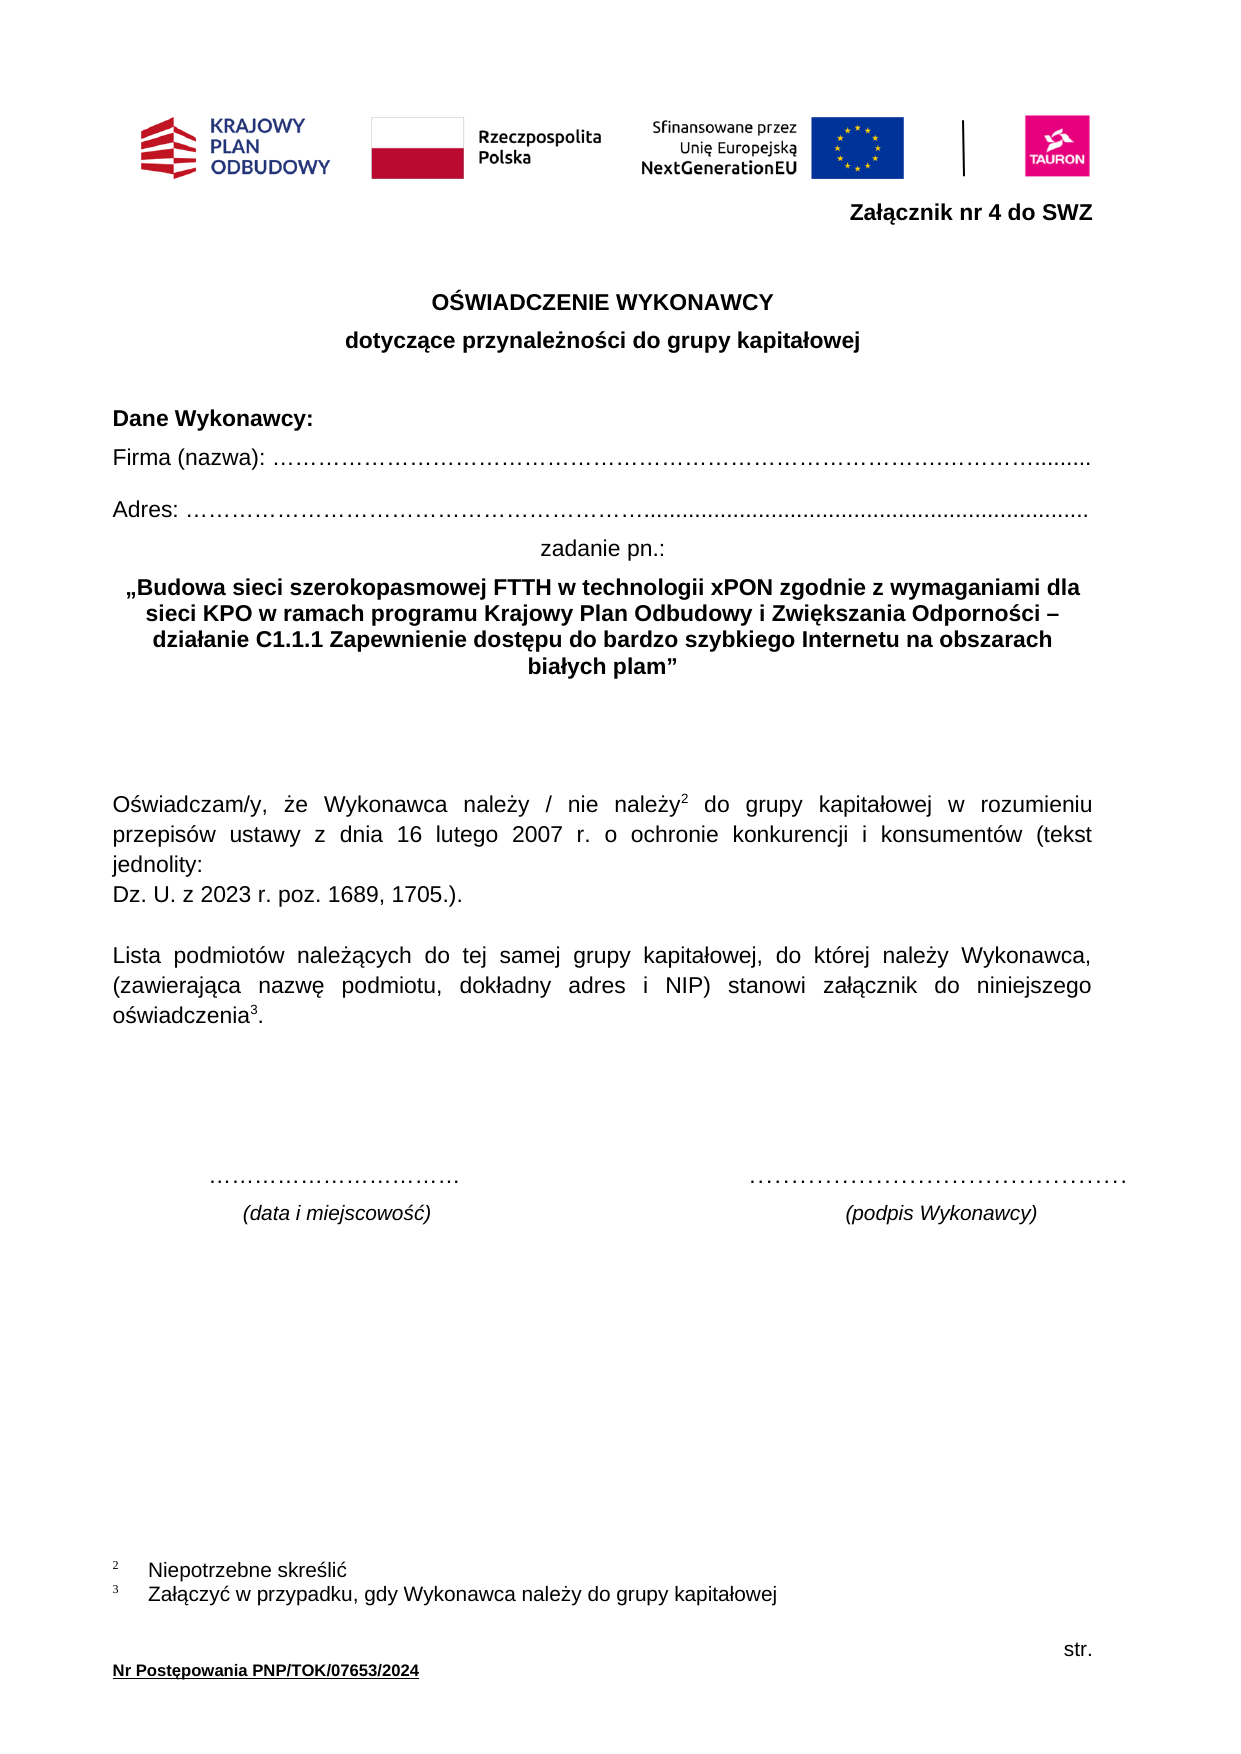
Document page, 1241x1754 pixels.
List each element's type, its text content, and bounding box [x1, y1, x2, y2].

text (data i miejscowość) (podpis Wykonawcy) [112, 1201, 1093, 1225]
subtitle Załącznik nr 4 do SWZ [112, 199, 1093, 225]
text Adres: ……………………………………………………...................................................................... [112, 496, 1093, 522]
picture [112, 73, 1125, 199]
text Dane Wykonawcy: [112, 405, 1093, 431]
text dotyczące przynależności do grupy kapitałowej [112, 327, 1093, 354]
text Lista podmiotów należących do tej samej grupy kapitałowej, do której należy Wykonawca, (zawierająca nazwę podmiotu, dokładny adres i NIP) stanowi załącznik do niniejszego oświadczenia. [112, 942, 1093, 1029]
text Firma (nazwa): …………………………………………………………………………….…………......... [112, 444, 1093, 470]
text OŚWIADCZENIE WYKONAWCY [112, 288, 1093, 315]
text Oświadczam/y, że Wykonawca należy / nie należy do grupy kapitałowej w rozumieniu przepisów ustawy z dnia 16 lutego 2007 r. o ochronie konkurencji i konsumentów (tekst jednolity: Dz. U. z 2023 r. poz. 1689, 1705.). [112, 791, 1093, 908]
text …………………………… ............................................. [150, 1162, 1093, 1188]
text „Budowa sieci szerokopasmowej FTTH w technologii xPON zgodnie z wymaganiami dla sieci KPO w ramach programu Krajowy Plan Odbudowy i Zwiększania Odporności – działanie C1.1.1 Zapewnienie dostępu do bardzo szybkiego Internetu na obszarach białych plam” [112, 574, 1093, 679]
text zadanie pn.: [112, 535, 1093, 561]
